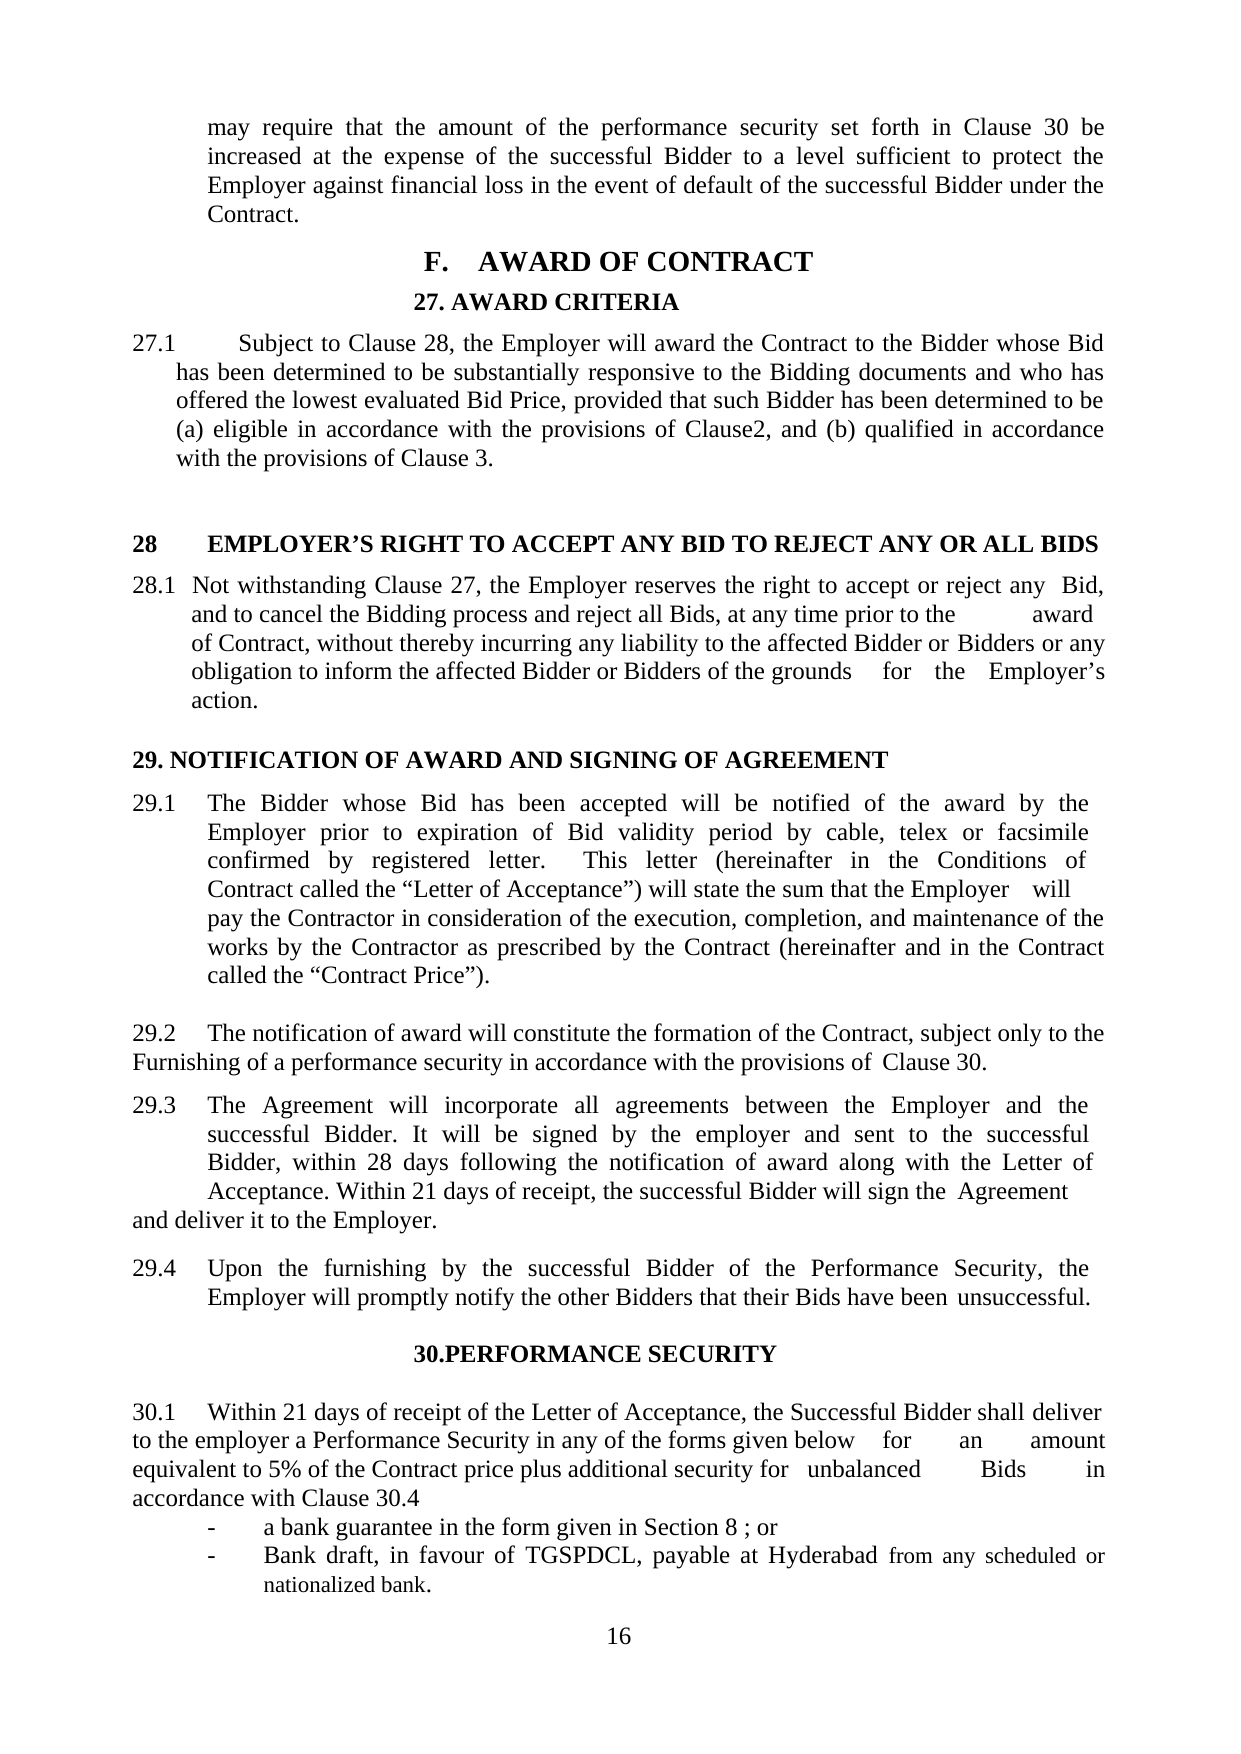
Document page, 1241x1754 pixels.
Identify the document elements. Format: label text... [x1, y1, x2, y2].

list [132, 112, 1105, 227]
text 29.1 The Bidder whose Bid has been accepted will be notified of the award by the Employer prior to expiration of Bid validity period by cable, telex or facsimile confirmed by registered letter. This letter (hereinafter in the Conditions of Contract called the “Letter of Acceptance”) will state the sum that the Employer will [132, 788, 1105, 903]
text 29.2 The notification of award will constitute the formation of the Contract, subject only to the [132, 1018, 1105, 1047]
list 30.PERFORMANCE SECURITY [338, 1339, 1105, 1368]
subtitle F. AWARD OF CONTRACT [132, 244, 1105, 278]
text 30.1 Within 21 days of receipt of the Letter of Acceptance, the Successful Bidder shall deliver to the employer a Performance Security in any of the forms given below for an amount equivalent to 5% of the Contract price plus additional security for unbalanced Bids in accordance with Clause 30.4 [132, 1397, 1105, 1512]
text 29.4 Upon the furnishing by the successful Bidder of the Performance Security, the Employer will promptly notify the other Bidders that their Bids have been unsuccessful. [132, 1253, 1105, 1310]
text 28 EMPLOYER’S RIGHT TO ACCEPT ANY BID TO REJECT ANY OR ALL BIDS [132, 529, 1105, 558]
text pay the Contractor in consideration of the execution, completion, and maintenance of the works by the Contractor as prescribed by the Contract (hereinafter and in the Contract called the “Contract Price”). [207, 903, 1105, 989]
text 29.3 The Agreement will incorporate all agreements between the Employer and the successful Bidder. It will be signed by the employer and sent to the successful Bidder, within 28 days following the notification of award along with the Letter of Acceptance. Within 21 days of receipt, the successful Bidder will sign the Agreement [132, 1090, 1105, 1205]
text 29. NOTIFICATION OF AWARD AND SIGNING OF AGREEMENT [132, 745, 1105, 774]
list a bank guarantee in the form given in Section 8 ; or [207, 1512, 1105, 1540]
text and deliver it to the Employer. [132, 1205, 1105, 1234]
list Subject to Clause 28, the Employer will award the Contract to the Bidder whose Bid has been determined to be substantially responsive to the Bidding documents and who has offered the lowest evaluated Bid Price, provided that such Bidder has been determined to be (a) eligible in accordance with the provisions of Clause2, and (b) qualified in accordance with the provisions of Clause 3. [132, 328, 1105, 472]
list 27. AWARD CRITERIA [338, 287, 1105, 316]
text Furnishing of a performance security in accordance with the provisions of Clause 30. [132, 1047, 1105, 1076]
list Bank draft, in favour of TGSPDCL, payable at Hyderabad from any scheduled or nationalized bank. [207, 1540, 1105, 1598]
text 28.1 Not withstanding Clause 27, the Employer reserves the right to accept or reject any Bid, and to cancel the Bidding process and reject all Bids, at any time prior to the award of Contract, without thereby incurring any liability to the affected Bidder or Bidders or any obligation to inform the affected Bidder or Bidders of the grounds for the Employer’s action. [132, 570, 1105, 714]
